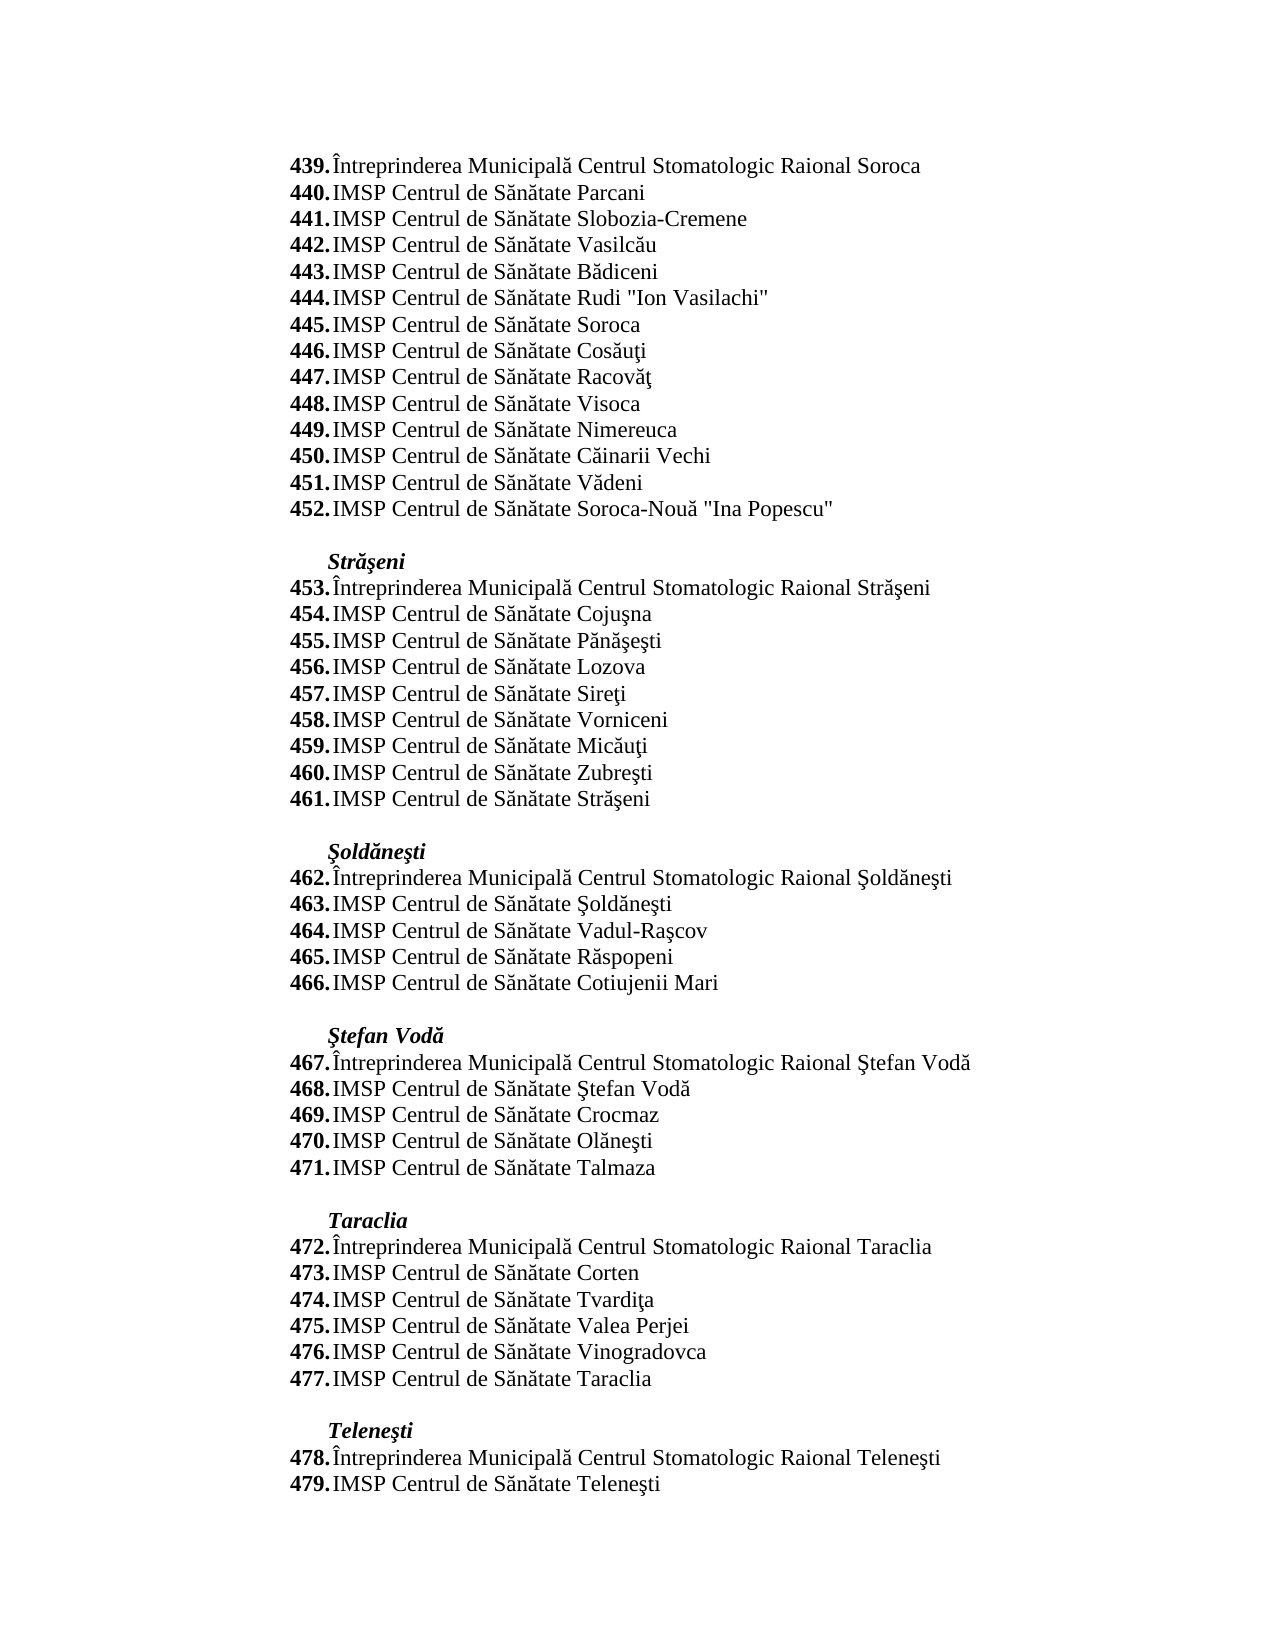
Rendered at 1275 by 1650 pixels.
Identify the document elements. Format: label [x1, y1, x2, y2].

table_header [248, 150, 1027, 1499]
